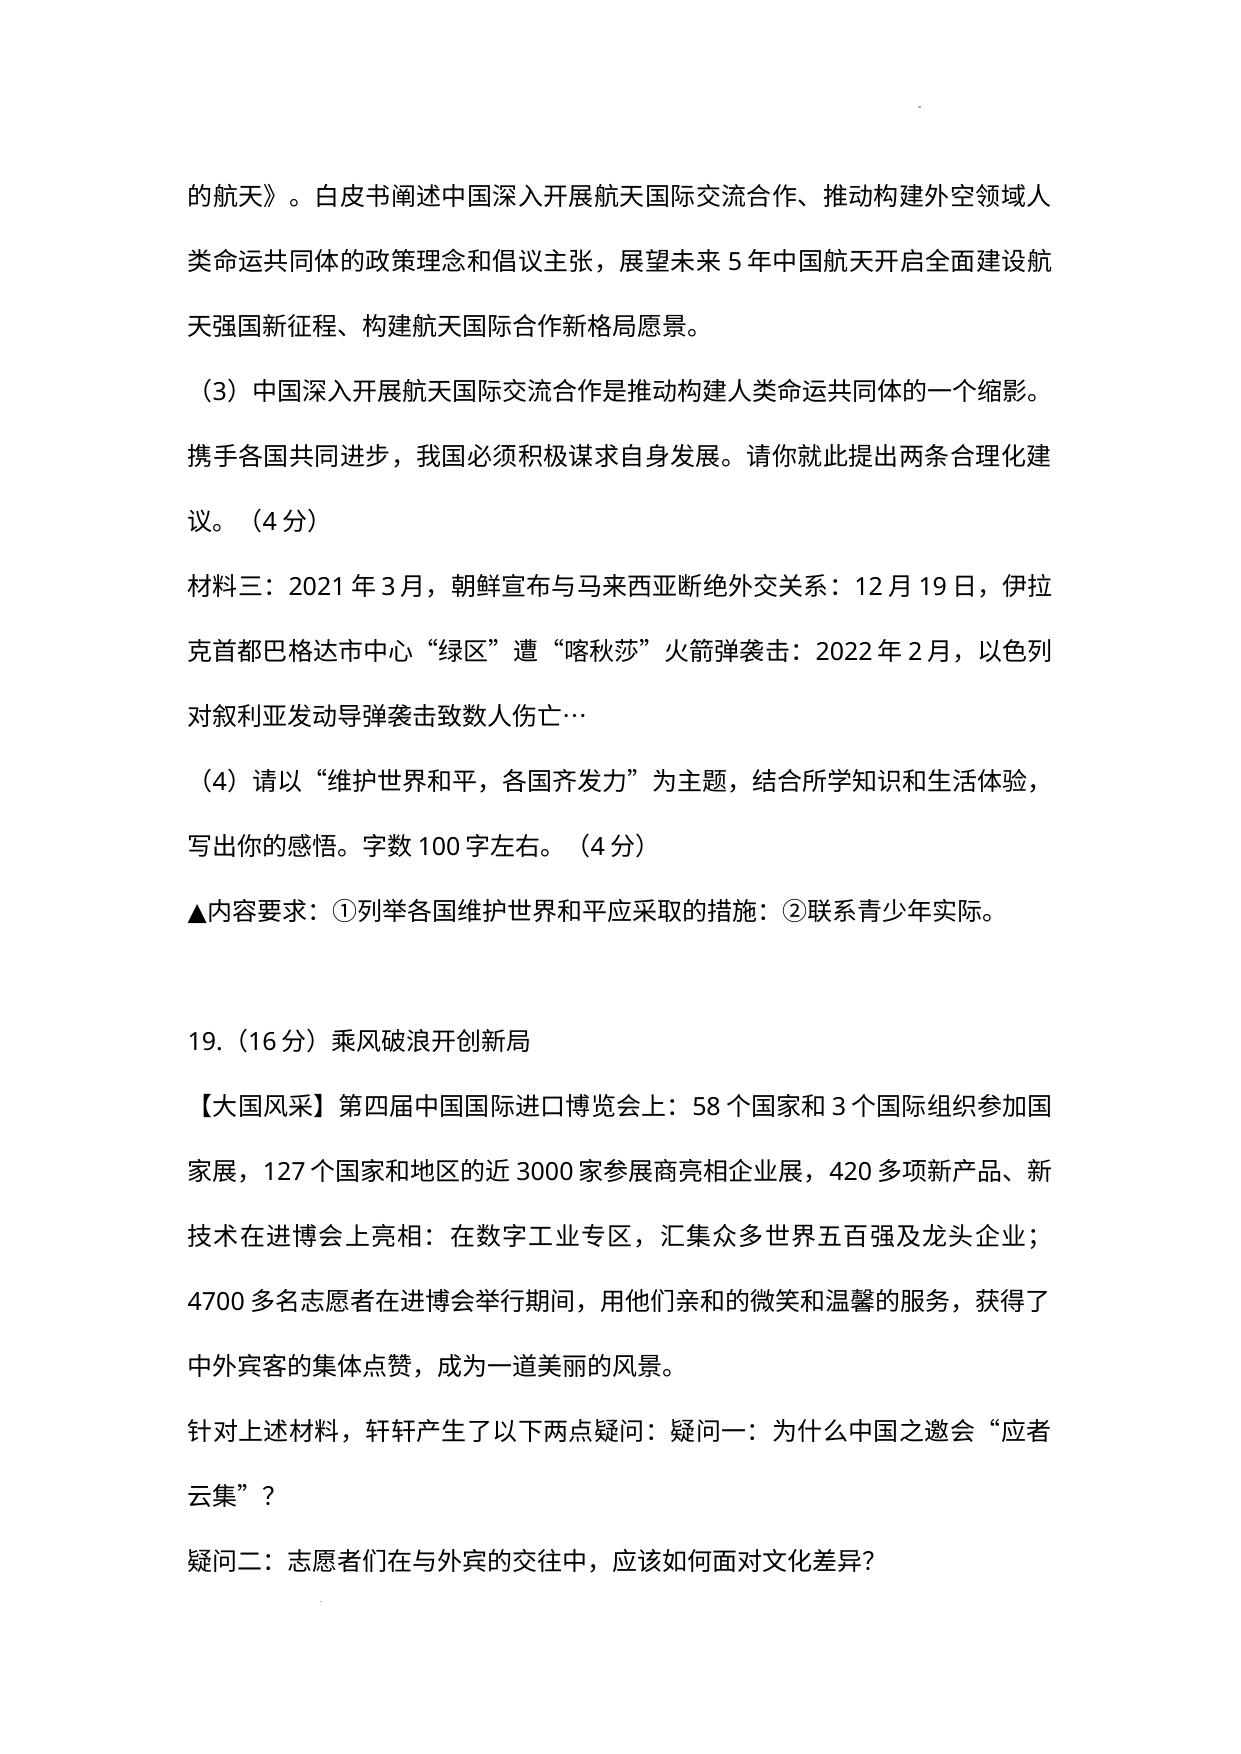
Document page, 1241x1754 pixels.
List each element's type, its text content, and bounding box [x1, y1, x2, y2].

text 疑问二：志愿者们在与外宾的交往中，应该如何面对文化差异？ [187, 1527, 1053, 1592]
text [187, 162, 1053, 357]
text 19.（16分）乘风破浪开创新局 [187, 1007, 1053, 1072]
text ▲内容要求：①列举各国维护世界和平应采取的措施：②联系青少年实际。 [187, 877, 1053, 942]
text （4）请以“维护世界和平，各国齐发力”为主题，结合所学知识和生活体验，写出你的感悟。字数100字左右。（4分） [187, 747, 1053, 877]
text 针对上述材料，轩轩产生了以下两点疑问：疑问一：为什么中国之邀会“应者云集”？ [187, 1397, 1053, 1527]
text 【大国风采】第四届中国国际进口博览会上：58个国家和3个国际组织参加国家展，127个国家和地区的近3000家参展商亮相企业展，420多项新产品、新技术在进博会上亮相：在数字工业专区，汇集众多世界五百强及龙头企业；4700多名志愿者在进博会举行期间，用他们亲和的微笑和温馨的服务，获得了中外宾客的集体点赞，成为一道美丽的风景。 [187, 1072, 1053, 1397]
text 材料三：2021年3月，朝鲜宣布与马来西亚断绝外交关系：12月19日，伊拉克首都巴格达市中心“绿区”遭“喀秋莎”火箭弹袭击：2022年2月，以色列对叙利亚发动导弹袭击致数人伤亡… [187, 552, 1053, 747]
text （3）中国深入开展航天国际交流合作是推动构建人类命运共同体的一个缩影。携手各国共同进步，我国必须积极谋求自身发展。请你就此提出两条合理化建议。（4分） [187, 357, 1053, 552]
